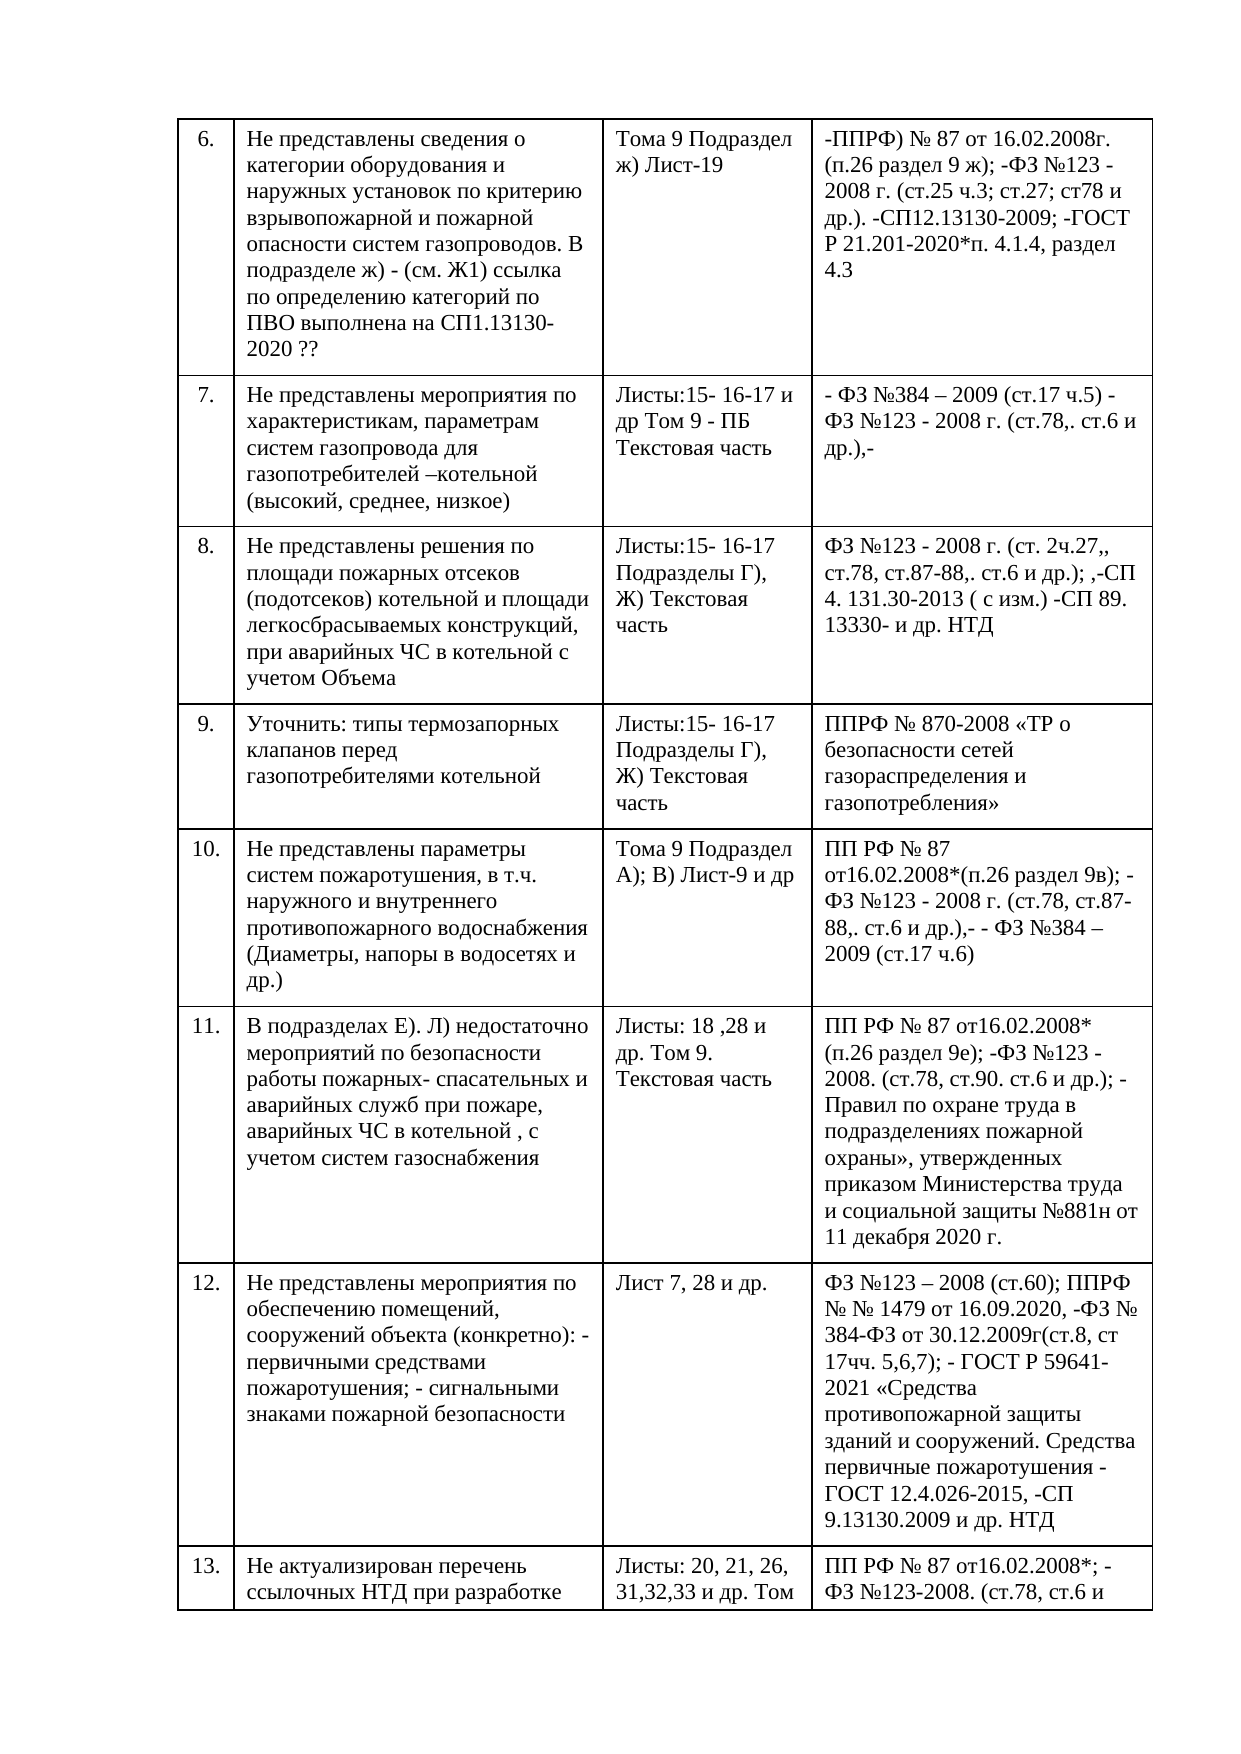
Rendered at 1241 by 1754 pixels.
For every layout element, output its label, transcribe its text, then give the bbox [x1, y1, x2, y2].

table_cell Листы:15- 16-17 Подразделы Г), Ж) Текстовая часть [604, 527, 811, 703]
table_cell Не представлены мероприятия по обеспечению помещений, сооружений объекта (конкретно): -первичными средствами пожаротушения; - сигнальными знаками пожарной безопасности [235, 1264, 602, 1545]
table_cell Листы:15- 16-17 Подразделы Г), Ж) Текстовая часть [604, 705, 811, 828]
table_cell -ППРФ) № 87 от 16.02.2008г.(п.26 раздел 9 ж); -ФЗ №123 - 2008 г. (ст.25 ч.3; ст.27; ст78 и др.). -СП12.13130-2009; -ГОСТ Р 21.201-2020*п. 4.1.4, раздел 4.3 [813, 120, 1152, 375]
table_cell ПП РФ № 87 от16.02.2008*(п.26 раздел 9в); -ФЗ №123 - 2008 г. (ст.78, ст.87-88,. ст.6 и др.),- - ФЗ №384 – 2009 (ст.17 ч.6) [813, 830, 1152, 1006]
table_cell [604, 1547, 811, 1609]
table_cell Листы: 18 ,28 и др. Том 9. Текстовая часть [604, 1007, 811, 1262]
table_cell 7. [179, 376, 233, 526]
table_cell Уточнить: типы термозапорных клапанов перед газопотребителями котельной [235, 705, 602, 828]
table_cell Не представлены мероприятия по характеристикам, параметрам систем газопровода для газопотребителей –котельной (высокий, среднее, низкое) [235, 376, 602, 526]
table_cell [813, 1547, 1152, 1609]
table_cell - ФЗ №384 – 2009 (ст.17 ч.5) - ФЗ №123 - 2008 г. (ст.78,. ст.6 и др.),- [813, 376, 1152, 526]
table_cell 13. [179, 1547, 233, 1609]
table_cell 11. [179, 1007, 233, 1262]
table_cell Тома 9 Подраздел А); В) Лист-9 и др [604, 830, 811, 1006]
table_cell 8. [179, 527, 233, 703]
table_cell ФЗ №123 - 2008 г. (ст. 2ч.27,, ст.78, ст.87-88,. ст.6 и др.); ,-СП 4. 131.30-2013 ( с изм.) -СП 89. 13330- и др. НТД [813, 527, 1152, 703]
table_cell Не представлены сведения о категории оборудования и наружных установок по критерию взрывопожарной и пожарной опасности систем газопроводов. В подразделе ж) - (см. Ж1) ссылка по определению категорий по ПВО выполнена на СП1.13130-2020 ?? [235, 120, 602, 375]
table_cell 6. [179, 120, 233, 375]
table_cell 9. [179, 705, 233, 828]
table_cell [235, 1547, 602, 1609]
table_cell Лист 7, 28 и др. [604, 1264, 811, 1545]
table_cell В подразделах Е). Л) недостаточно мероприятий по безопасности работы пожарных- спасательных и аварийных служб при пожаре, аварийных ЧС в котельной , с учетом систем газоснабжения [235, 1007, 602, 1262]
table_cell ФЗ №123 – 2008 (ст.60); ППРФ № № 1479 от 16.09.2020, -ФЗ № 384-ФЗ от 30.12.2009г(ст.8, ст 17чч. 5,6,7); - ГОСТ Р 59641-2021 «Средства противопожарной защиты зданий и сооружений. Средства первичные пожаротушения -ГОСТ 12.4.026-2015, -СП 9.13130.2009 и др. НТД [813, 1264, 1152, 1545]
table_cell ППРФ № 870-2008 «ТР о безопасности сетей газораспределения и газопотребления» [813, 705, 1152, 828]
table_cell 10. [179, 830, 233, 1006]
table_cell Не представлены решения по площади пожарных отсеков (подотсеков) котельной и площади легкосбрасываемых конструкций, при аварийных ЧС в котельной с учетом Объема [235, 527, 602, 703]
table_cell Тома 9 Подраздел ж) Лист-19 [604, 120, 811, 375]
table_cell Не представлены параметры систем пожаротушения, в т.ч. наружного и внутреннего противопожарного водоснабжения (Диаметры, напоры в водосетях и др.) [235, 830, 602, 1006]
table_cell Листы:15- 16-17 и др Том 9 - ПБ Текстовая часть [604, 376, 811, 526]
table_cell ПП РФ № 87 от16.02.2008* (п.26 раздел 9е); -ФЗ №123 -2008. (ст.78, ст.90. ст.6 и др.); -Правил по охране труда в подразделениях пожарной охраны», утвержденных приказом Министерства труда и социальной защиты №881н от 11 декабря 2020 г. [813, 1007, 1152, 1262]
table_cell 12. [179, 1264, 233, 1545]
